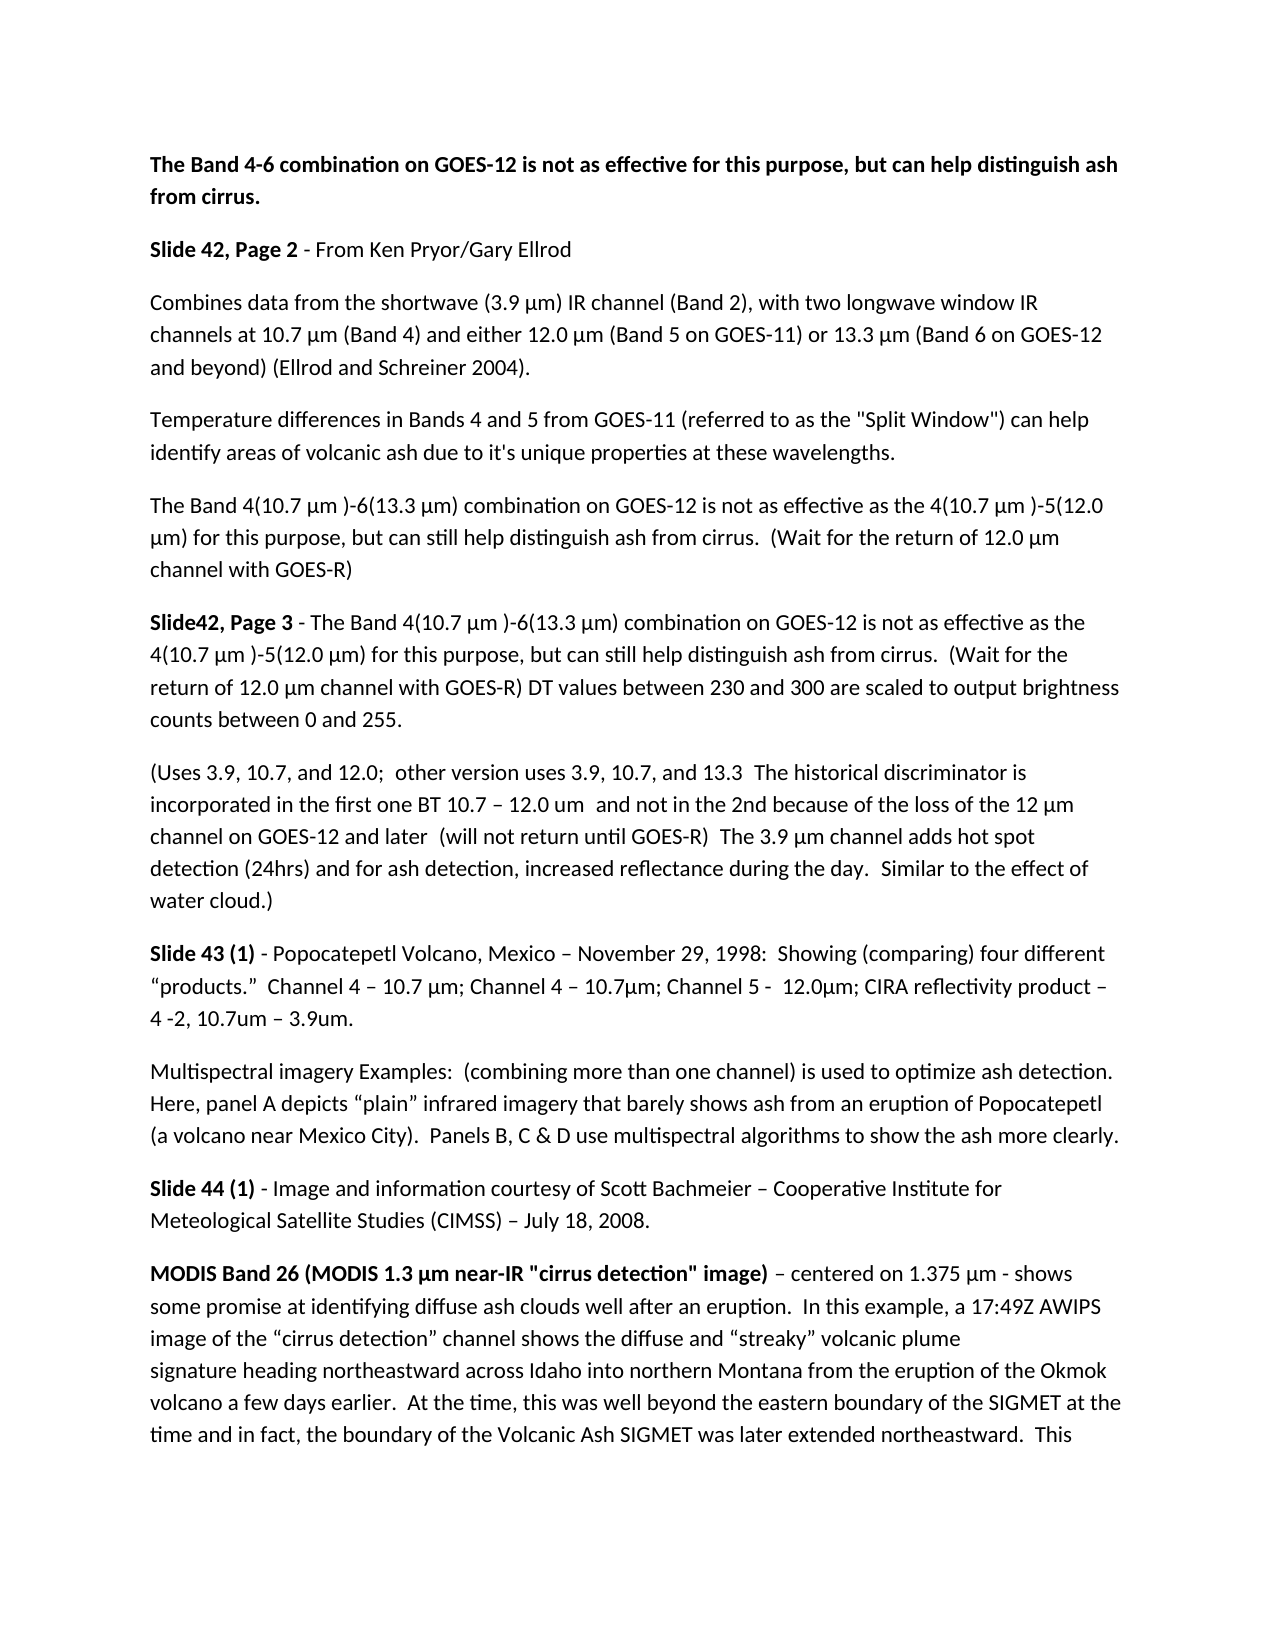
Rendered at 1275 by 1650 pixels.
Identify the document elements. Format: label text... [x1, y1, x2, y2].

text Multispectral imagery Examples: (combining more than one channel) is used to optimize ash detection. Here, panel A depicts “plain” infrared imagery that barely shows ash from an eruption of Popocatepetl (a volcano near Mexico City). Panels B, C & D use multispectral algorithms to show the ash more clearly. [150, 1057, 1125, 1149]
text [150, 1259, 1125, 1448]
text Slide 43 (1) - Popocatepetl Volcano, Mexico – November 29, 1998: Showing (comparing) four different “products.” Channel 4 – 10.7 μm; Channel 4 – 10.7μm; Channel 5 - 12.0μm; CIRA reflectivity product – 4 -2, 10.7um – 3.9um. [150, 939, 1125, 1032]
text Slide 42, Page 2 - From Ken Pryor/Gary Ellrod [150, 235, 1125, 263]
text Slide 44 (1) - Image and information courtesy of Scott Bachmeier – Cooperative Institute for Meteological Satellite Studies (CIMSS) – July 18, 2008. [150, 1174, 1125, 1234]
text Combines data from the shortwave (3.9 μm) IR channel (Band 2), with two longwave window IR channels at 10.7 μm (Band 4) and either 12.0 μm (Band 5 on GOES-11) or 13.3 μm (Band 6 on GOES-12 and beyond) (Ellrod and Schreiner 2004). [150, 288, 1125, 381]
text (Uses 3.9, 10.7, and 12.0; other version uses 3.9, 10.7, and 13.3 The historical discriminator is incorporated in the first one BT 10.7 – 12.0 um and not in the 2nd because of the loss of the 12 µm channel on GOES-12 and later (will not return until GOES-R) The 3.9 µm channel adds hot spot detection (24hrs) and for ash detection, increased reflectance during the day. Similar to the effect of water cloud.) [150, 758, 1125, 914]
text Slide42, Page 3 - The Band 4(10.7 μm )-6(13.3 μm) combination on GOES-12 is not as effective as the 4(10.7 μm )-5(12.0 μm) for this purpose, but can still help distinguish ash from cirrus. (Wait for the return of 12.0 μm channel with GOES-R) DT values between 230 and 300 are scaled to output brightness counts between 0 and 255. [150, 608, 1125, 733]
text The Band 4-6 combination on GOES-12 is not as effective for this purpose, but can help distinguish ash from cirrus. [150, 150, 1125, 210]
text The Band 4(10.7 μm )-6(13.3 μm) combination on GOES-12 is not as effective as the 4(10.7 μm )-5(12.0 μm) for this purpose, but can still help distinguish ash from cirrus. (Wait for the return of 12.0 μm channel with GOES-R) [150, 491, 1125, 583]
